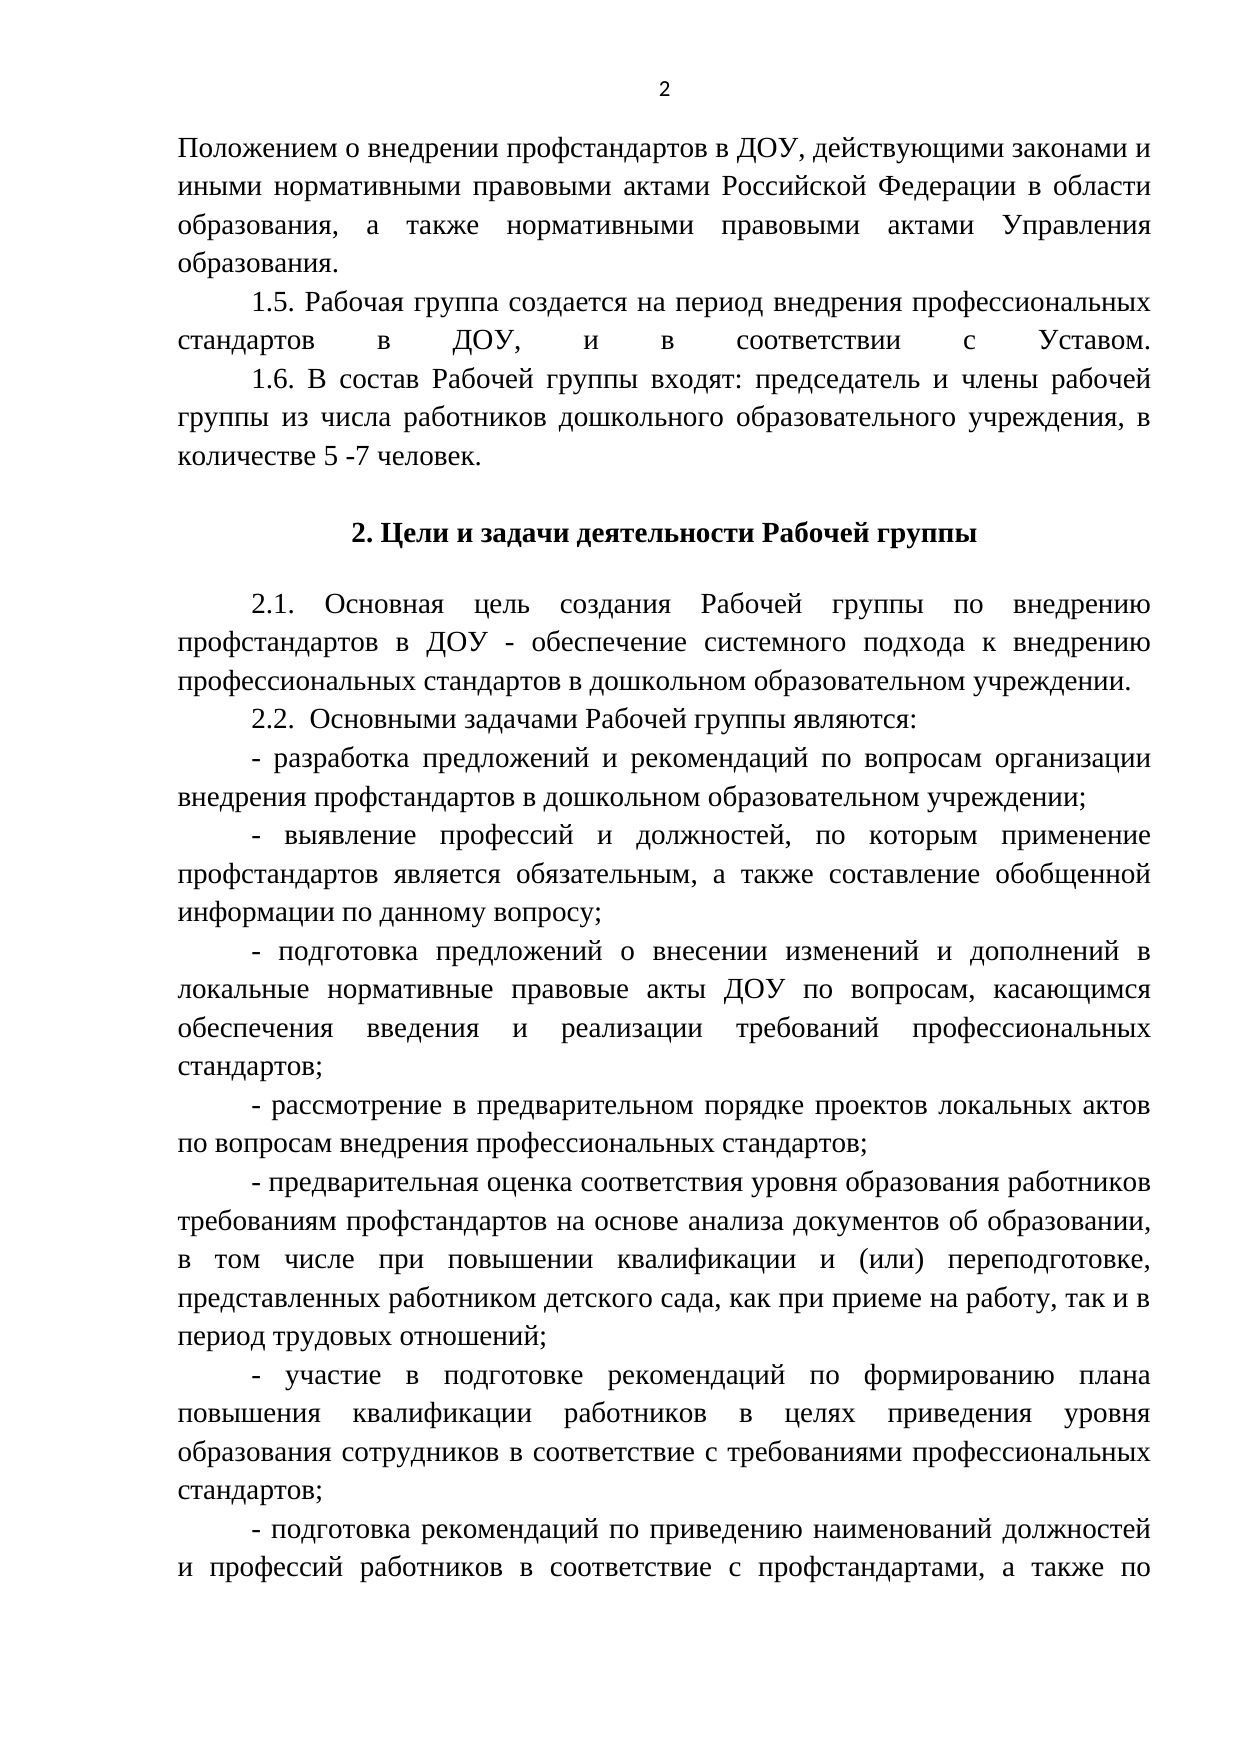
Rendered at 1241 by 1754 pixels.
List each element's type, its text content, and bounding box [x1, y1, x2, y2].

text - разработка предложений и рекомендаций по вопросам организации внедрения профстандартов в дошкольном образовательном учреждении; [177, 740, 1152, 812]
text - рассмотрение в предварительном порядке проектов локальных актов по вопросам внедрения профессиональных стандартов; [177, 1087, 1152, 1159]
text 2.1. Основная цель создания Рабочей группы по внедрению профстандартов в ДОУ - обеспечение системного подхода к внедрению профессиональных стандартов в дошкольном образовательном учреждении. [177, 586, 1152, 697]
text 2. Цели и задачи деятельности Рабочей группы [177, 515, 1152, 549]
text - выявление профессий и должностей, по которым применение профстандартов является обязательным, а также составление обобщенной информации по данному вопросу; [177, 817, 1152, 928]
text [177, 1511, 1152, 1583]
text 2.2. Основными задачами Рабочей группы являются: [177, 702, 1152, 735]
text - участие в подготовке рекомендаций по формированию плана повышения квалификации работников в целях приведения уровня образования сотрудников в соответствие с требованиями профессиональных стандартов; [177, 1357, 1152, 1506]
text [177, 130, 1152, 472]
text - предварительная оценка соответствия уровня образования работников требованиям профстандартов на основе анализа документов об образовании, в том числе при повышении квалификации и (или) переподготовке, представленных работником детского сада, как при приеме на работу, так и в период трудовых отношений; [177, 1164, 1152, 1352]
text - подготовка предложений о внесении изменений и дополнений в локальные нормативные правовые акты ДОУ по вопросам, касающимся обеспечения введения и реализации требований профессиональных стандартов; [177, 933, 1152, 1082]
